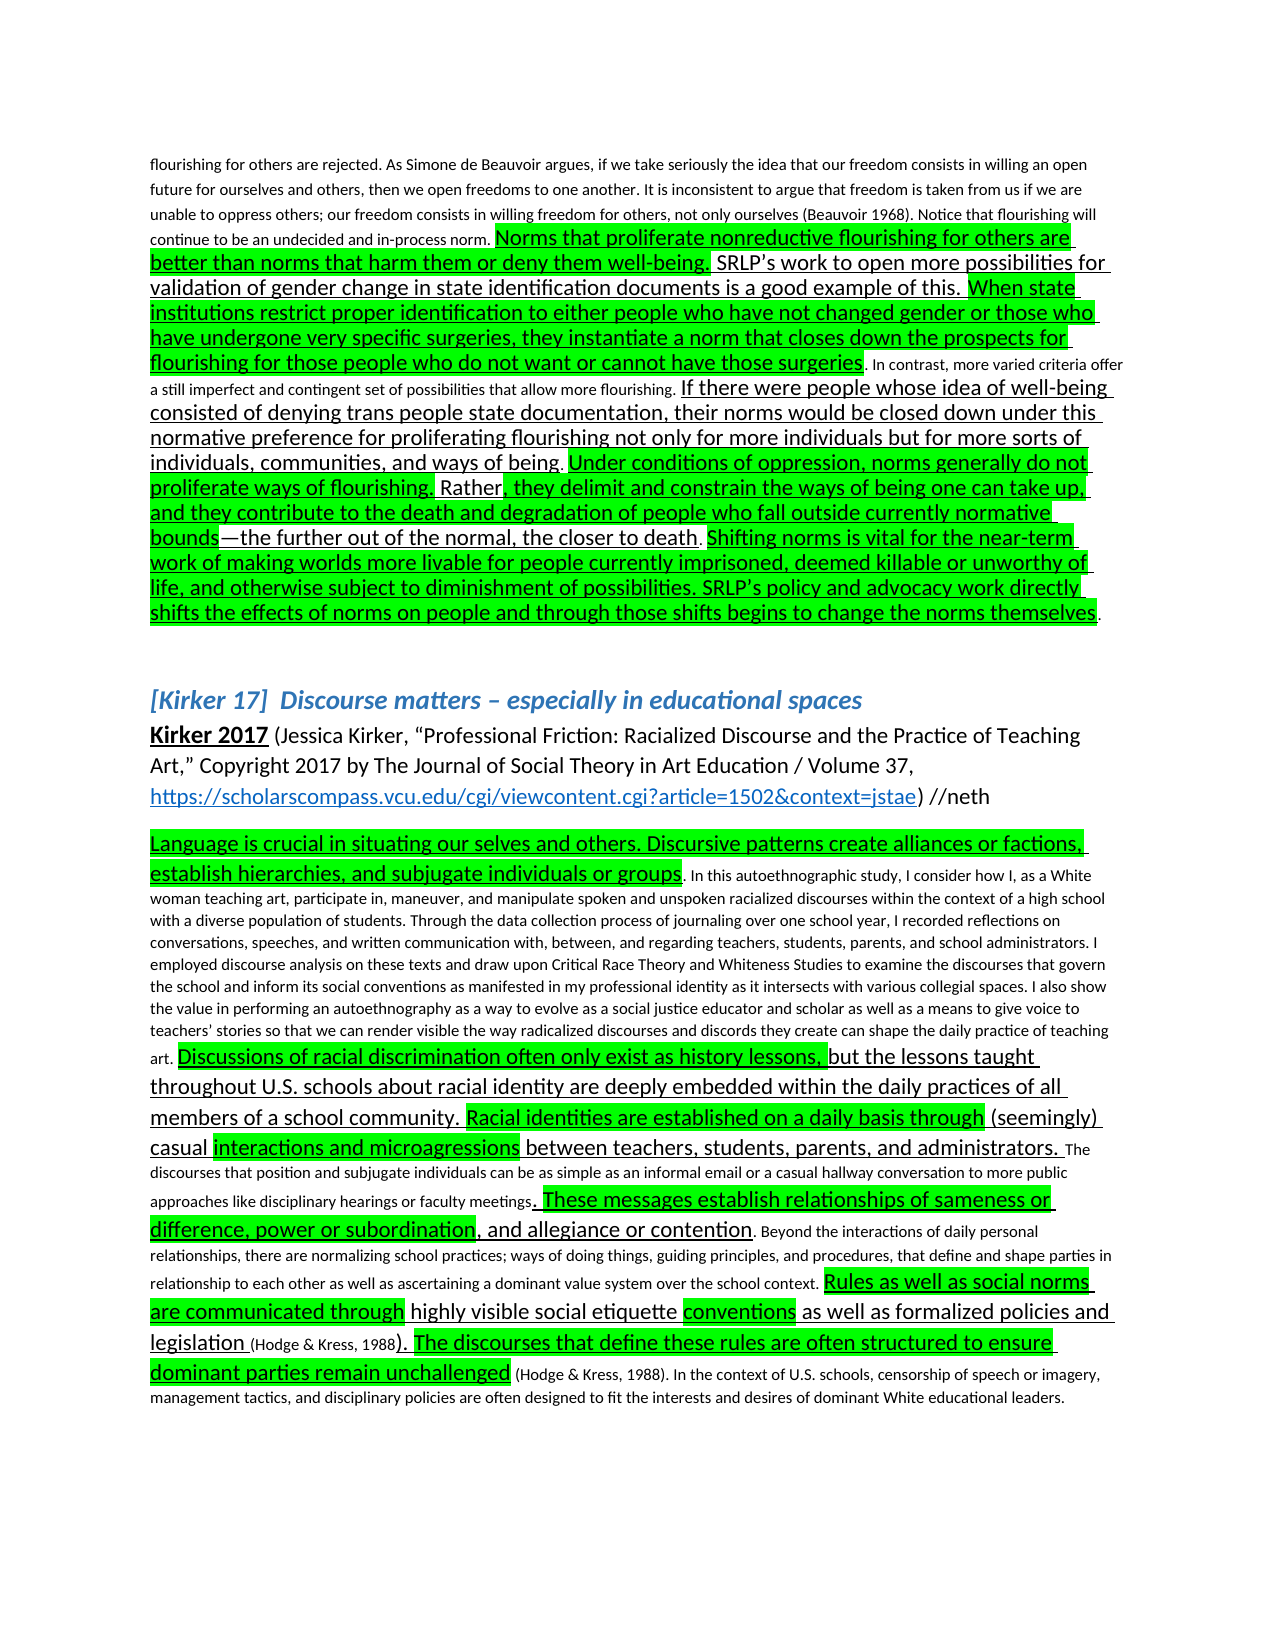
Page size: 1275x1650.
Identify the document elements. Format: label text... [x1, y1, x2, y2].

subtitle [Kirker 17] Discourse matters – especially in educational spaces [150, 683, 1125, 716]
text Kirker 2017 (Jessica Kirker, “Professional Friction: Racialized Discourse and the Practice of Teaching Art,” Copyright 2017 by The Journal of Social Theory in Art Education / Volume 37, https://scholarscompass.vcu.edu/cgi/viewcontent.cgi?article=1502&context=jstae) //neth [150, 719, 1125, 810]
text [150, 150, 1125, 625]
text Language is crucial in situating our selves and others. Discursive patterns create alliances or factions, establish hierarchies, and subjugate individuals or groups. In this autoethnographic study, I consider how I, as a White woman teaching art, participate in, maneuver, and manipulate spoken and unspoken racialized discourses within the context of a high school with a diverse population of students. Through the data collection process of journaling over one school year, I recorded reflections on conversations, speeches, and written communication with, between, and regarding teachers, students, parents, and school administrators. I employed discourse analysis on these texts and draw upon Critical Race Theory and Whiteness Studies to examine the discourses that govern the school and inform its social conventions as manifested in my professional identity as it intersects with various collegial spaces. I also show the value in performing an autoethnography as a way to evolve as a social justice educator and scholar as well as a means to give voice to teachers’ stories so that we can render visible the way radicalized discourses and discords they create can shape the daily practice of teaching art. Discussions of racial discrimination often only exist as history lessons, but the lessons taught throughout U.S. schools about racial identity are deeply embedded within the daily practices of all members of a school community. Racial identities are established on a daily basis through (seemingly) casual interactions and microagressions between teachers, students, parents, and administrators. The discourses that position and subjugate individuals can be as simple as an informal email or a casual hallway conversation to more public approaches like disciplinary hearings or faculty meetings. These messages establish relationships of sameness or difference, power or subordination, and allegiance or contention. Beyond the interactions of daily personal relationships, there are normalizing school practices; ways of doing things, guiding principles, and procedures, that define and shape parties in relationship to each other as well as ascertaining a dominant value system over the school context. Rules as well as social norms are communicated through highly visible social etiquette conventions as well as formalized policies and legislation (Hodge & Kress, 1988). The discourses that define these rules are often structured to ensure dominant parties remain unchallenged (Hodge & Kress, 1988). In the context of U.S. schools, censorship of speech or imagery, management tactics, and disciplinary policies are often designed to fit the interests and desires of dominant White educational leaders. [150, 829, 1125, 1408]
